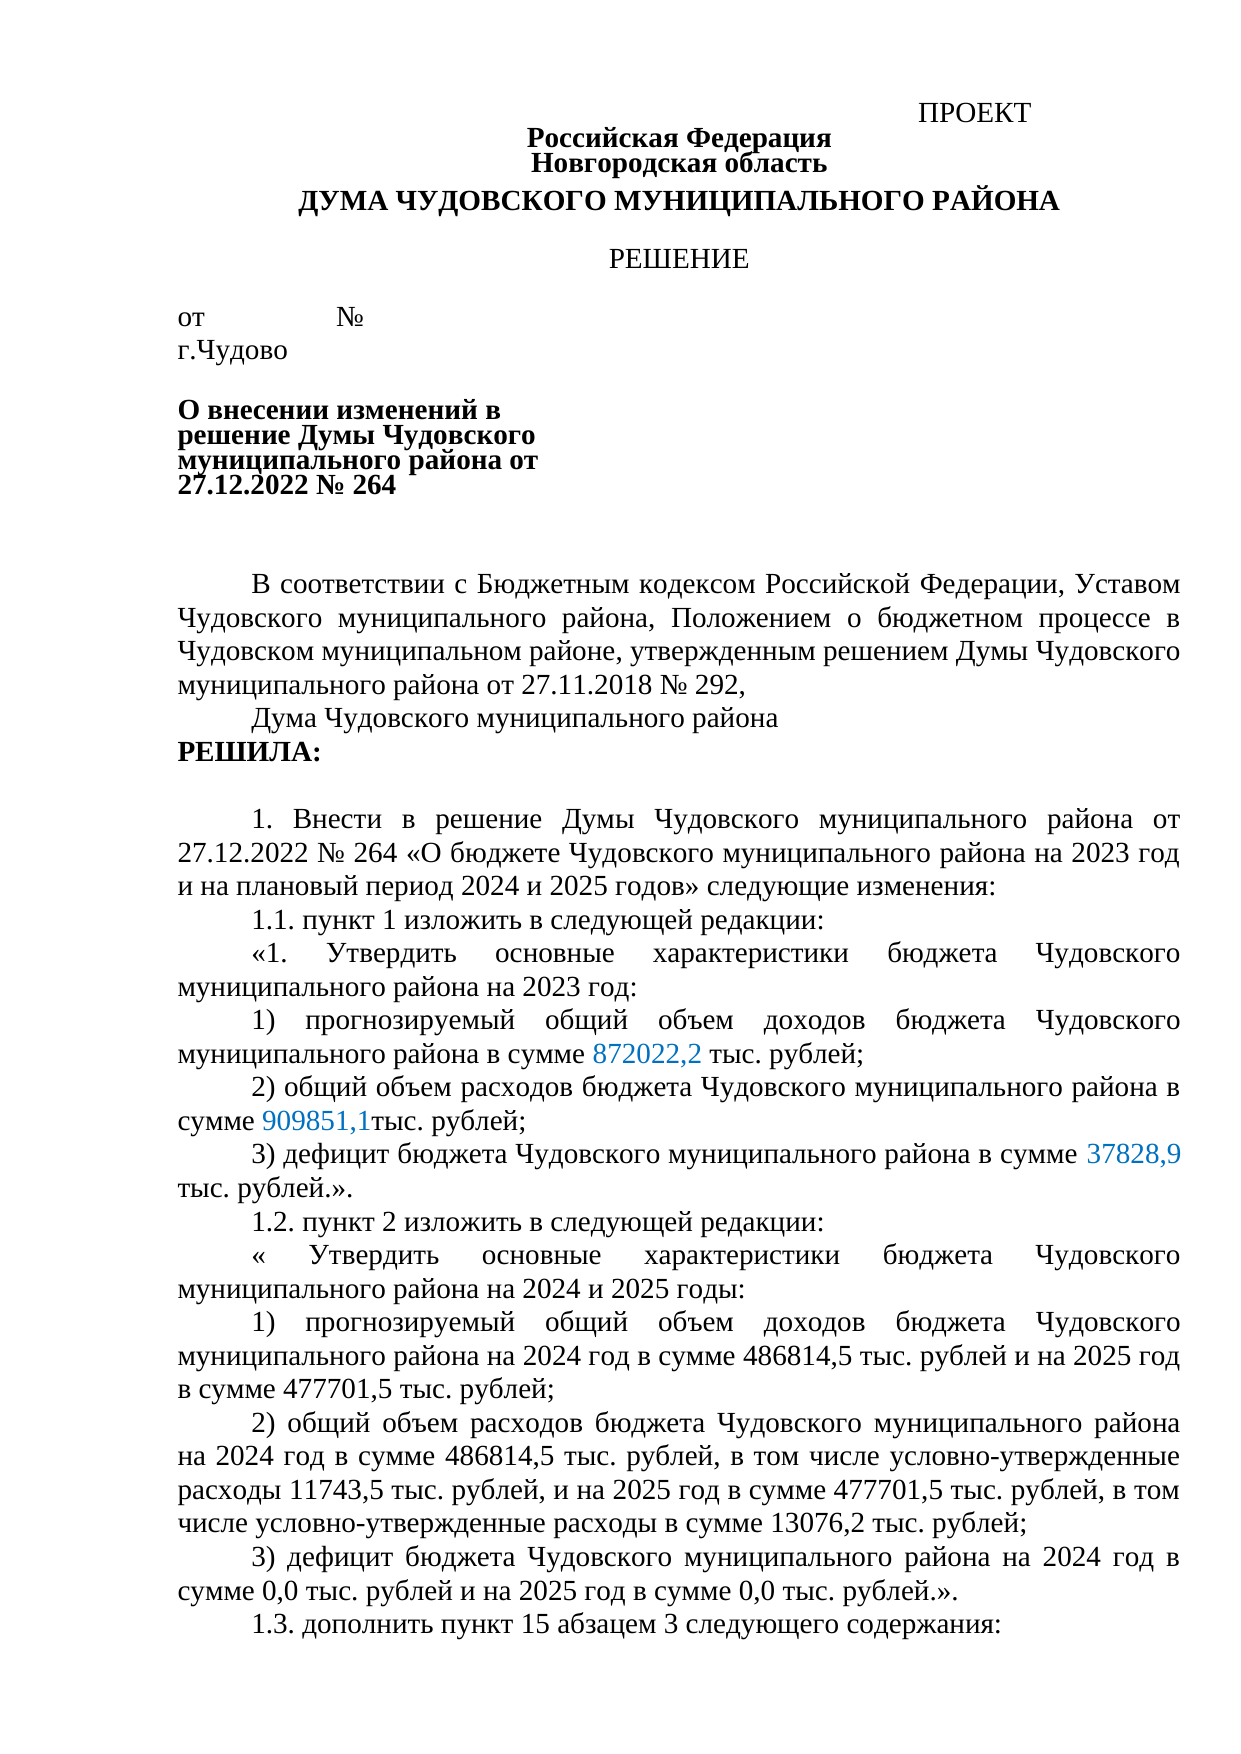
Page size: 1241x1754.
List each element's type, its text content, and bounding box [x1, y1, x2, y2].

text 3) дефицит бюджета Чудовского муниципального района на 2024 год в сумме 0,0 тыс. рублей и на 2025 год в сумме 0,0 тыс. рублей.». [177, 1539, 1181, 1606]
text 1. Внести в решение Думы Чудовского муниципального района от 27.12.2022 № 264 «О бюджете Чудовского муниципального района на 2023 год и на плановый период 2024 и 2025 годов» следующие изменения: [177, 801, 1181, 902]
text 1.1. пункт 1 изложить в следующей редакции: [177, 902, 1181, 935]
text 1) прогнозируемый общий объем доходов бюджета Чудовского муниципального района на 2024 год в сумме 486814,5 тыс. рублей и на 2025 год в сумме 477701,5 тыс. рублей; [177, 1304, 1181, 1405]
text «1. Утвердить основные характеристики бюджета Чудовского муниципального района на 2023 год: [177, 935, 1181, 1002]
text 3) дефицит бюджета Чудовского муниципального района в сумме 37828,9 тыс. рублей.». [177, 1137, 1181, 1204]
text ПРОЕКТ Российская Федерация [177, 103, 1181, 153]
text 1) прогнозируемый общий объем доходов бюджета Чудовского муниципального района в сумме 872022,2 тыс. рублей; [177, 1002, 1181, 1069]
text « Утвердить основные характеристики бюджета Чудовского муниципального района на 2024 и 2025 годы: [177, 1237, 1181, 1304]
text 2) общий объем расходов бюджета Чудовского муниципального района на 2024 год в сумме 486814,5 тыс. рублей, в том числе условно-утвержденные расходы 11743,5 тыс. рублей, и на 2025 год в сумме 477701,5 тыс. рублей, в том числе условно-утвержденные расходы в сумме 13076,2 тыс. рублей; [177, 1405, 1181, 1539]
text 1.3. дополнить пункт 15 абзацем 3 следующего содержания: [177, 1606, 1181, 1640]
text 1.2. пункт 2 изложить в следующей редакции: [177, 1204, 1181, 1237]
text Новгородская область [177, 153, 1181, 178]
text ДУМА ЧУДОВСКОГО МУНИЦИПАЛЬНОГО РАЙОНА [177, 190, 1181, 215]
text В соответствии с Бюджетным кодексом Российской Федерации, Уставом Чудовского муниципального района, Положением о бюджетном процессе в Чудовском муниципальном районе, утвержденным решением Думы Чудовского муниципального района от 27.11.2018 № 292, [177, 566, 1181, 701]
text г.Чудово [177, 332, 1181, 366]
text 2) общий объем расходов бюджета Чудовского муниципального района в сумме 909851,1тыс. рублей; [177, 1069, 1181, 1137]
text Дума Чудовского муниципального района [177, 701, 1181, 734]
text РЕШЕНИЕ [177, 249, 1181, 274]
text О внесении изменений в решение Думы Чудовского муниципального района от 27.12.2022 № 264 [177, 399, 561, 499]
text РЕШИЛА: [177, 734, 1181, 768]
text от № [177, 299, 1181, 332]
